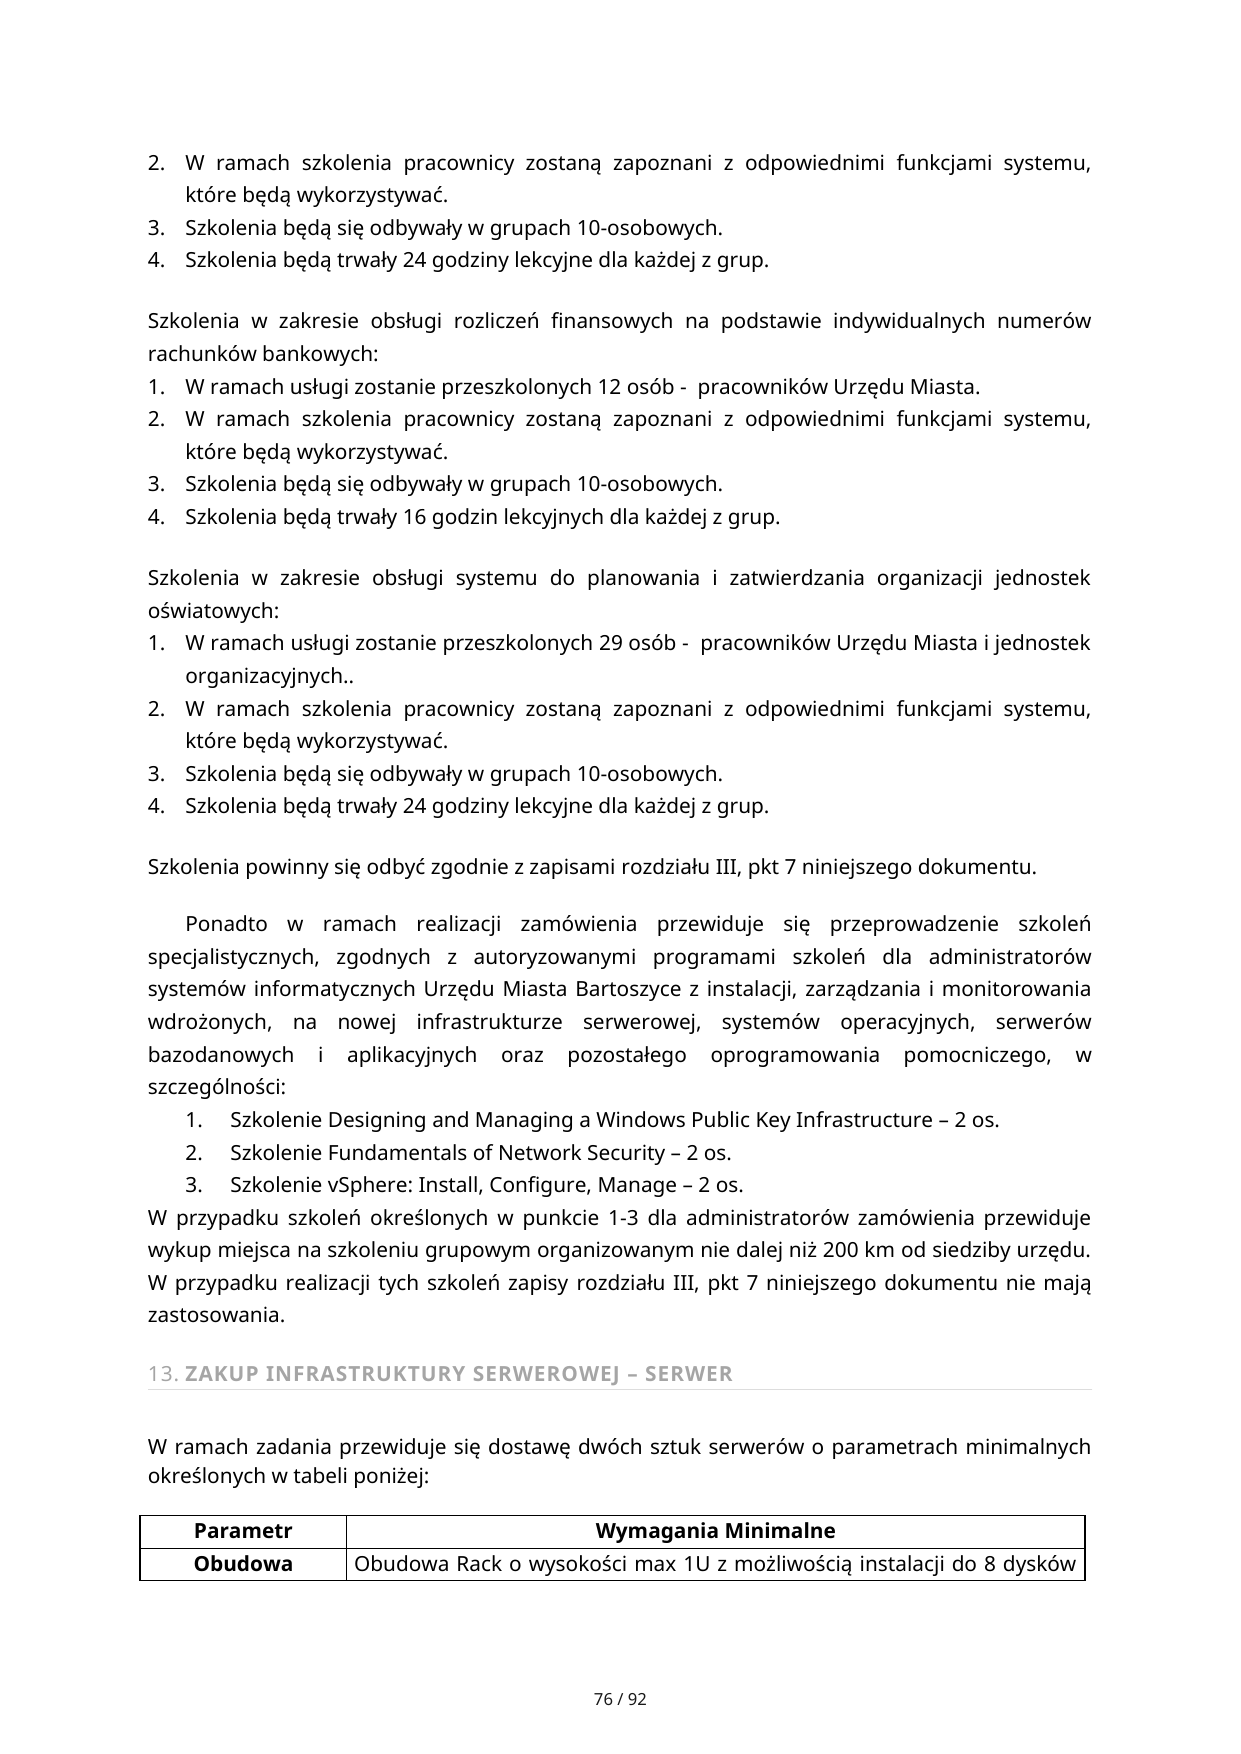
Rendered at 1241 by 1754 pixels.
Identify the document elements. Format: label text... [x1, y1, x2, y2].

table_header Wymagania Minimalne [347, 1516, 1084, 1548]
list Szkolenie Fundamentals of Network Security – 2 os. [185, 1138, 1092, 1166]
list Szkolenia będą się odbywały w grupach 10-osobowych. [148, 469, 1092, 498]
text W ramach zadania przewiduje się dostawę dwóch sztuk serwerów o parametrach minimalnych określonych w tabeli poniżej: [148, 1432, 1092, 1489]
subtitle Zakup infrastruktury serwerowej – serwer [148, 1359, 1092, 1389]
text Szkolenia w zakresie obsługi systemu do planowania i zatwierdzania organizacji jednostek oświatowych: [148, 563, 1092, 624]
list W ramach szkolenia pracownicy zostaną zapoznani z odpowiednimi funkcjami systemu, które będą wykorzystywać. [148, 404, 1092, 465]
table_cell Obudowa [141, 1549, 346, 1580]
list Szkolenia będą się odbywały w grupach 10-osobowych. [148, 213, 1092, 241]
text Szkolenia w zakresie obsługi rozliczeń finansowych na podstawie indywidualnych numerów rachunków bankowych: [148, 307, 1092, 368]
list Szkolenia będą trwały 24 godziny lekcyjne dla każdej z grup. [148, 791, 1092, 820]
list W ramach szkolenia pracownicy zostaną zapoznani z odpowiednimi funkcjami systemu, które będą wykorzystywać. [148, 148, 1092, 209]
table_header Parametr [141, 1516, 346, 1548]
text Ponadto w ramach realizacji zamówienia przewiduje się przeprowadzenie szkoleń specjalistycznych, zgodnych z autoryzowanymi programami szkoleń dla administratorów systemów informatycznych Urzędu Miasta Bartoszyce z instalacji, zarządzania i monitorowania wdrożonych, na nowej infrastrukturze serwerowej, systemów operacyjnych, serwerów bazodanowych i aplikacyjnych oraz pozostałego oprogramowania pomocniczego, w szczególności: [148, 909, 1092, 1101]
list W ramach szkolenia pracownicy zostaną zapoznani z odpowiednimi funkcjami systemu, które będą wykorzystywać. [148, 694, 1092, 755]
list W ramach usługi zostanie przeszkolonych 12 osób - pracowników Urzędu Miasta. [148, 372, 1092, 400]
list Szkolenie vSphere: Install, Configure, Manage – 2 os. [185, 1170, 1092, 1199]
text W przypadku szkoleń określonych w punkcie 1-3 dla administratorów zamówienia przewiduje wykup miejsca na szkoleniu grupowym organizowanym nie dalej niż 200 km od siedziby urzędu. W przypadku realizacji tych szkoleń zapisy rozdziału III, pkt 7 niniejszego dokumentu nie mają zastosowania. [148, 1203, 1092, 1329]
list Szkolenia będą trwały 16 godzin lekcyjnych dla każdej z grup. [148, 502, 1092, 531]
list Szkolenia będą trwały 24 godziny lekcyjne dla każdej z grup. [148, 246, 1092, 274]
list Szkolenia będą się odbywały w grupach 10-osobowych. [148, 759, 1092, 787]
list Szkolenie Designing and Managing a Windows Public Key Infrastructure – 2 os. [185, 1105, 1092, 1133]
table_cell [347, 1549, 1084, 1580]
text Szkolenia powinny się odbyć zgodnie z zapisami rozdziału III, pkt 7 niniejszego dokumentu. [148, 852, 1092, 881]
list W ramach usługi zostanie przeszkolonych 29 osób - pracowników Urzędu Miasta i jednostek organizacyjnych.. [148, 628, 1092, 689]
